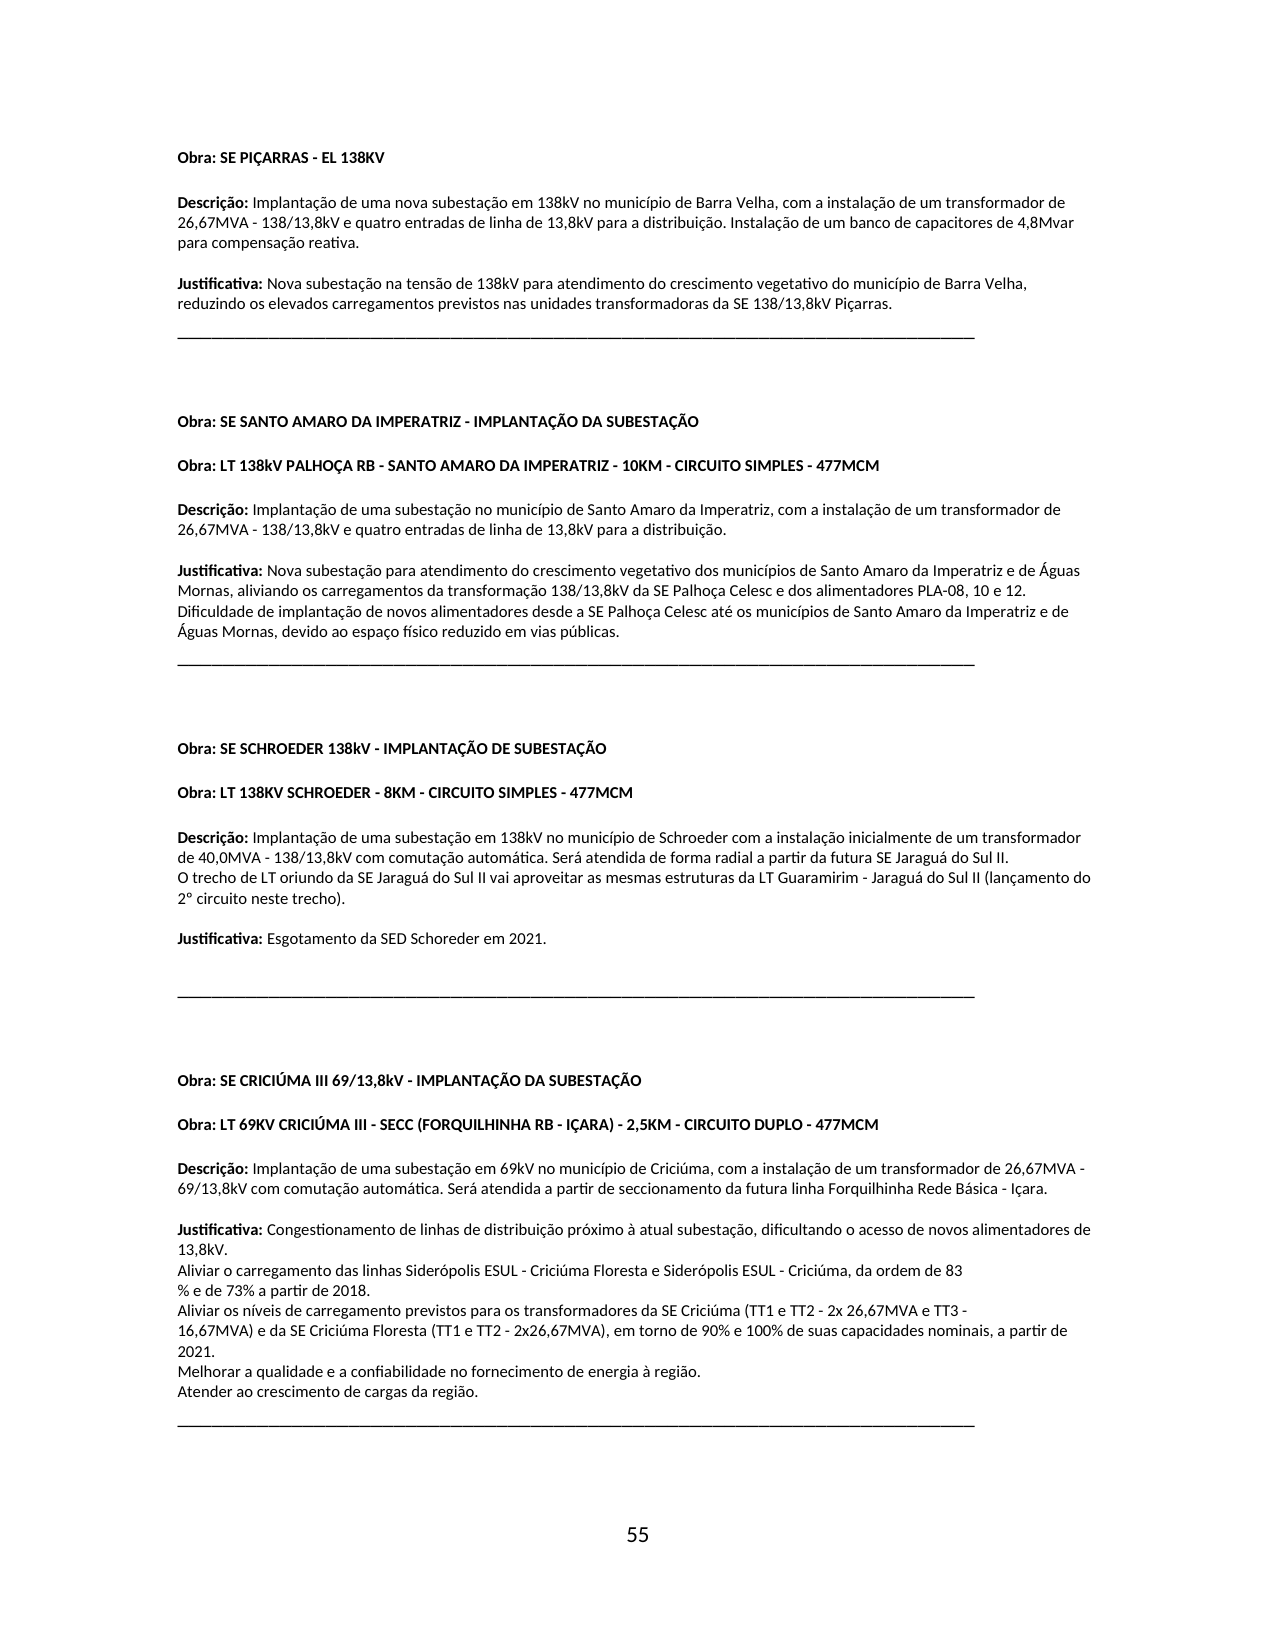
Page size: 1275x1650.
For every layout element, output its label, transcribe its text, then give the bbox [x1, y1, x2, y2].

text ______________________________________________________________________ [177, 973, 1098, 1001]
text Descrição: Implantação de uma nova subestação em 138kV no município de Barra Velha, com a instalação de um transformador de 26,67MVA - 138/13,8kV e quatro entradas de linha de 13,8kV para a distribuição. Instalação de um banco de capacitores de 4,8Mvar para compensação reativa. [177, 192, 1098, 253]
text Obra: LT 138kV PALHOÇA RB - SANTO AMARO DA IMPERATRIZ - 10KM - CIRCUITO SIMPLES - 477MCM [177, 455, 1098, 475]
text Obra: SE SCHROEDER 138kV - IMPLANTAÇÃO DE SUBESTAÇÃO [177, 739, 1098, 759]
text Melhorar a qualidade e a confiabilidade no fornecimento de energia à região. [177, 1361, 1098, 1382]
text Obra: SE CRICIÚMA III 69/13,8kV - IMPLANTAÇÃO DA SUBESTAÇÃO [177, 1070, 1098, 1090]
text Descrição: Implantação de uma subestação em 138kV no município de Schroeder com a instalação inicialmente de um transformador de 40,0MVA - 138/13,8kV com comutação automática. Será atendida de forma radial a partir da futura SE Jaraguá do Sul II. [177, 827, 1098, 868]
text Obra: SE SANTO AMARO DA IMPERATRIZ - IMPLANTAÇÃO DA SUBESTAÇÃO [177, 411, 1098, 431]
text Descrição: Implantação de uma subestação em 69kV no município de Criciúma, com a instalação de um transformador de 26,67MVA - 69/13,8kV com comutação automática. Será atendida a partir de seccionamento da futura linha Forquilhinha Rede Básica - Içara. [177, 1158, 1098, 1199]
text Obra: LT 138KV SCHROEDER - 8KM - CIRCUITO SIMPLES - 477MCM [177, 783, 1098, 803]
text Aliviar o carregamento das linhas Siderópolis ESUL - Criciúma Floresta e Siderópolis ESUL - Criciúma, da ordem de 83 [177, 1260, 1098, 1280]
text Atender ao crescimento de cargas da região. [177, 1382, 1098, 1402]
text Justificativa: Nova subestação na tensão de 138kV para atendimento do crescimento vegetativo do município de Barra Velha, reduzindo os elevados carregamentos previstos nas unidades transformadoras da SE 138/13,8kV Piçarras. [177, 273, 1098, 314]
text ______________________________________________________________________ [177, 1402, 1098, 1430]
text Descrição: Implantação de uma subestação no município de Santo Amaro da Imperatriz, com a instalação de um transformador de 26,67MVA - 138/13,8kV e quatro entradas de linha de 13,8kV para a distribuição. [177, 499, 1098, 540]
text Aliviar os níveis de carregamento previstos para os transformadores da SE Criciúma (TT1 e TT2 - 2x 26,67MVA e TT3 - [177, 1300, 1098, 1321]
text Obra: SE PIÇARRAS - EL 138KV [177, 148, 1098, 168]
text Justificativa: Congestionamento de linhas de distribuição próximo à atual subestação, dificultando o acesso de novos alimentadores de 13,8kV. [177, 1219, 1098, 1260]
text O trecho de LT oriundo da SE Jaraguá do Sul II vai aproveitar as mesmas estruturas da LT Guaramirim - Jaraguá do Sul II (lançamento do 2º circuito neste trecho). [177, 868, 1098, 908]
text Obra: LT 69KV CRICIÚMA III - SECC (FORQUILHINHA RB - IÇARA) - 2,5KM - CIRCUITO DUPLO - 477MCM [177, 1114, 1098, 1134]
text % e de 73% a partir de 2018. [177, 1280, 1098, 1300]
text Justificativa: Esgotamento da SED Schoreder em 2021. [177, 928, 1098, 949]
text ______________________________________________________________________ [177, 314, 1098, 342]
text Justificativa: Nova subestação para atendimento do crescimento vegetativo dos municípios de Santo Amaro da Imperatriz e de Águas Mornas, aliviando os carregamentos da transformação 138/13,8kV da SE Palhoça Celesc e dos alimentadores PLA-08, 10 e 12. Dificuldade de implantação de novos alimentadores desde a SE Palhoça Celesc até os municípios de Santo Amaro da Imperatriz e de Águas Mornas, devido ao espaço físico reduzido em vias públicas. [177, 560, 1098, 641]
text ______________________________________________________________________ [177, 641, 1098, 669]
text 16,67MVA) e da SE Criciúma Floresta (TT1 e TT2 - 2x26,67MVA), em torno de 90% e 100% de suas capacidades nominais, a partir de 2021. [177, 1321, 1098, 1361]
